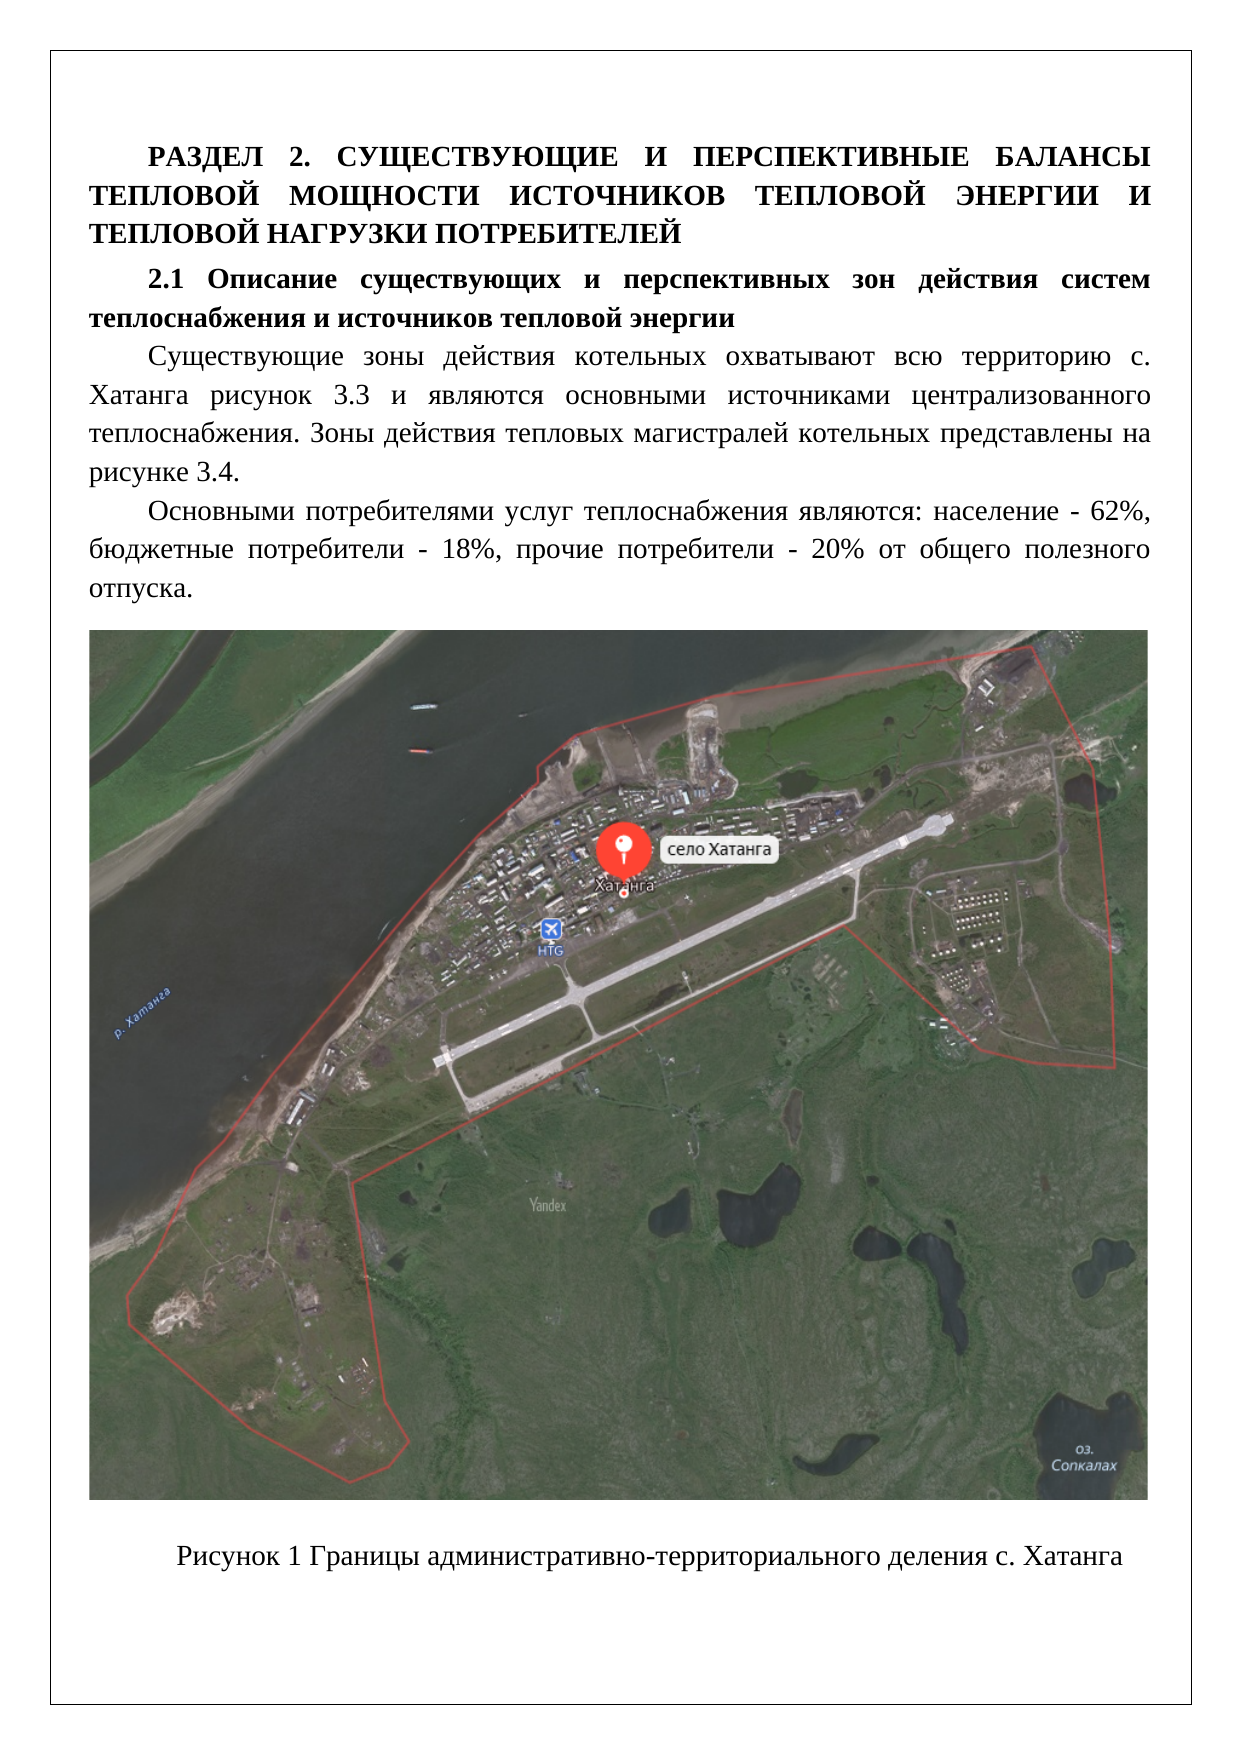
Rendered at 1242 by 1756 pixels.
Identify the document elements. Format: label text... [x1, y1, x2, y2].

subtitle 2.1 Описание существующих и перспективных зон действия систем теплоснабжения и источников тепловой энергии [88, 261, 1152, 333]
text Основными потребителями услуг теплоснабжения являются: население - 62%, бюджетные потребители - 18%, прочие потребители - 20% от общего полезного отпуска. [88, 493, 1152, 603]
subtitle РАЗДЕЛ 2. СУЩЕСТВУЮЩИЕ И ПЕРСПЕКТИВНЫЕ БАЛАНСЫ ТЕПЛОВОЙ МОЩНОСТИ ИСТОЧНИКОВ ТЕПЛОВОЙ ЭНЕРГИИ И ТЕПЛОВОЙ НАГРУЗКИ ПОТРЕБИТЕЛЕЙ [88, 139, 1152, 250]
picture [89, 630, 1149, 1499]
text Существующие зоны действия котельных охватывают всю территорию с. Хатанга рисунок 3.3 и являются основными источниками централизованного теплоснабжения. Зоны действия тепловых магистралей котельных представлены на рисунке 3.4. [88, 338, 1152, 488]
